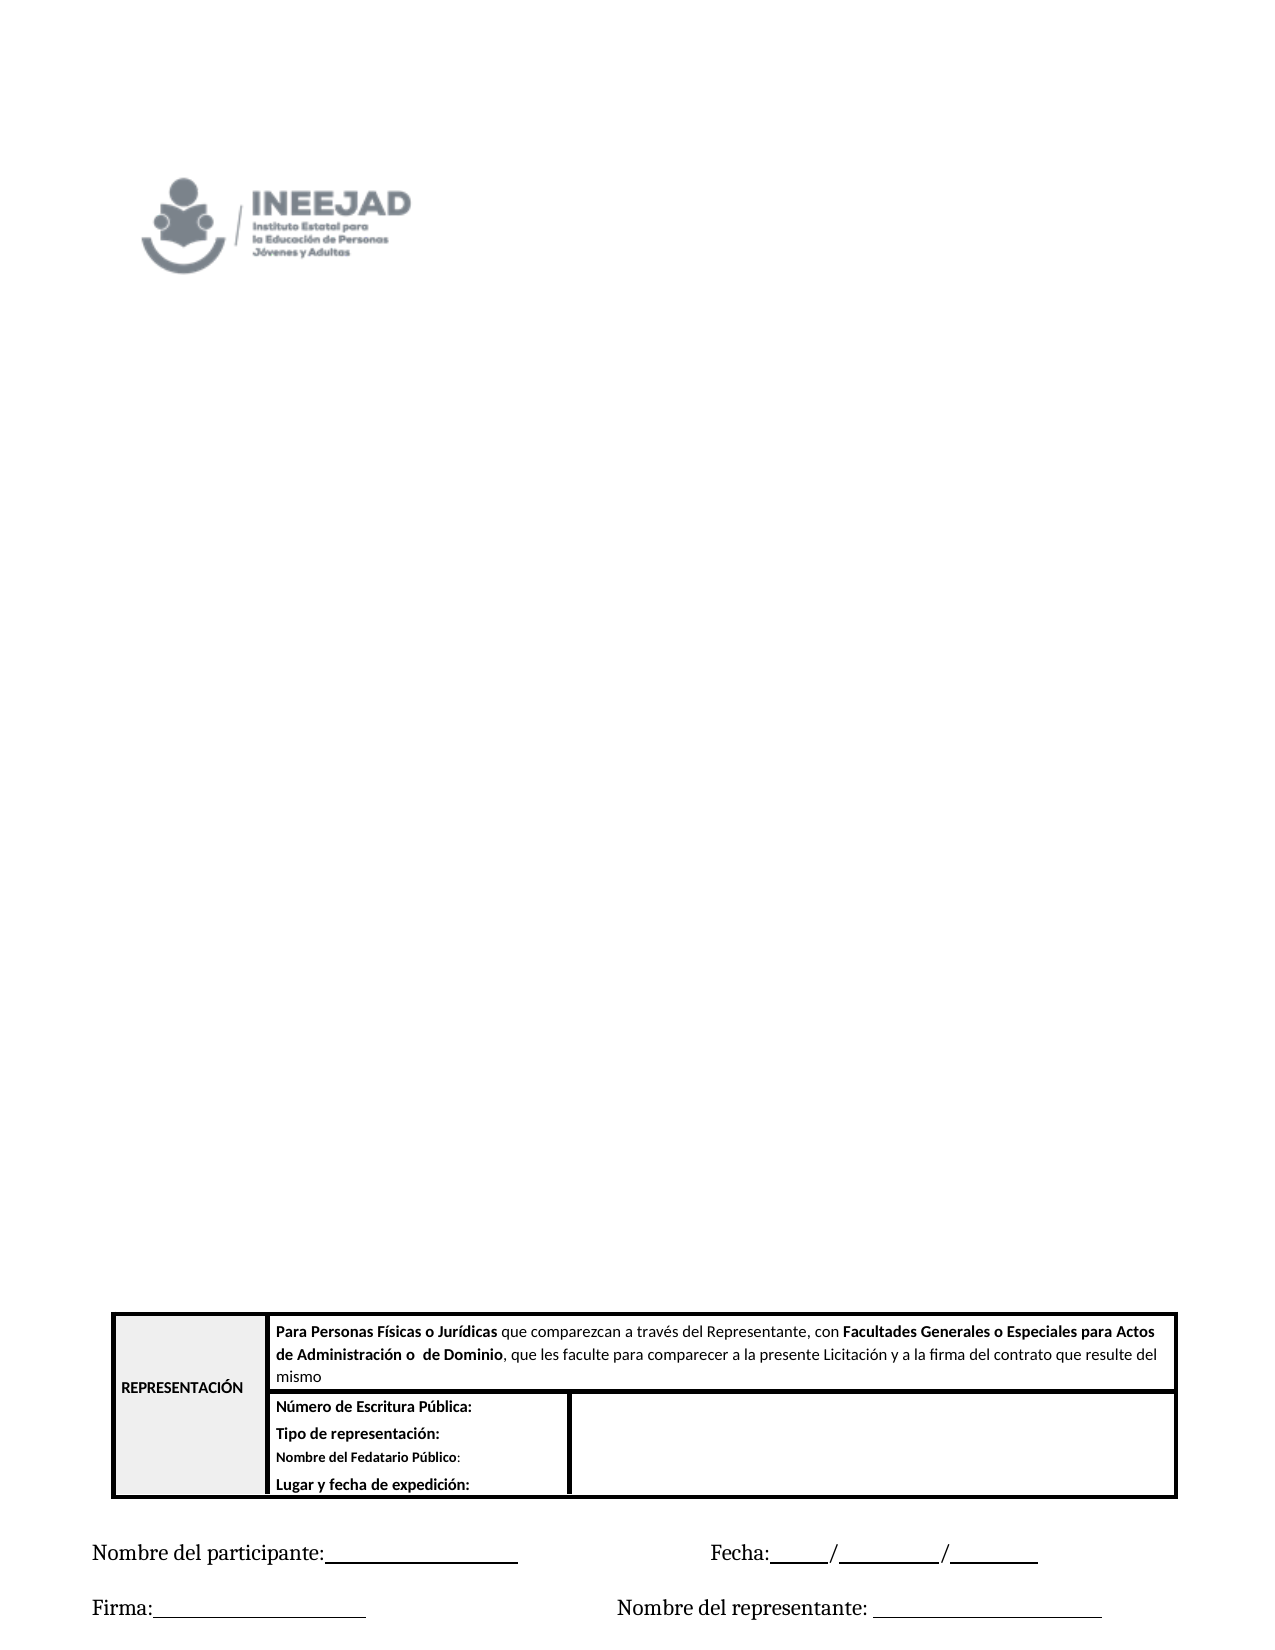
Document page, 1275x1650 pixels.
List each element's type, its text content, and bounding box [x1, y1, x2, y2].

text Nombre del participante: Fecha: / / [92, 1540, 1189, 1566]
table_cell Número de Escritura Pública: Tipo de representación: Nombre del Fedatario Público: Lugar y fecha de expedición: [270, 1394, 567, 1494]
table_cell REPRESENTACIÓN [116, 1316, 265, 1494]
text Firma: Nombre del representante: [92, 1594, 1189, 1621]
picture [81, 103, 1275, 1312]
table_cell [572, 1394, 1174, 1494]
table_cell Para Personas Físicas o Jurídicas que comparezcan a través del Representante, con Facultades Generales o Especiales para Actos de Administración o de Dominio, que les faculte para comparecer a la presente Licitación y a la firma del contrato que resulte del mismo [270, 1316, 1174, 1389]
